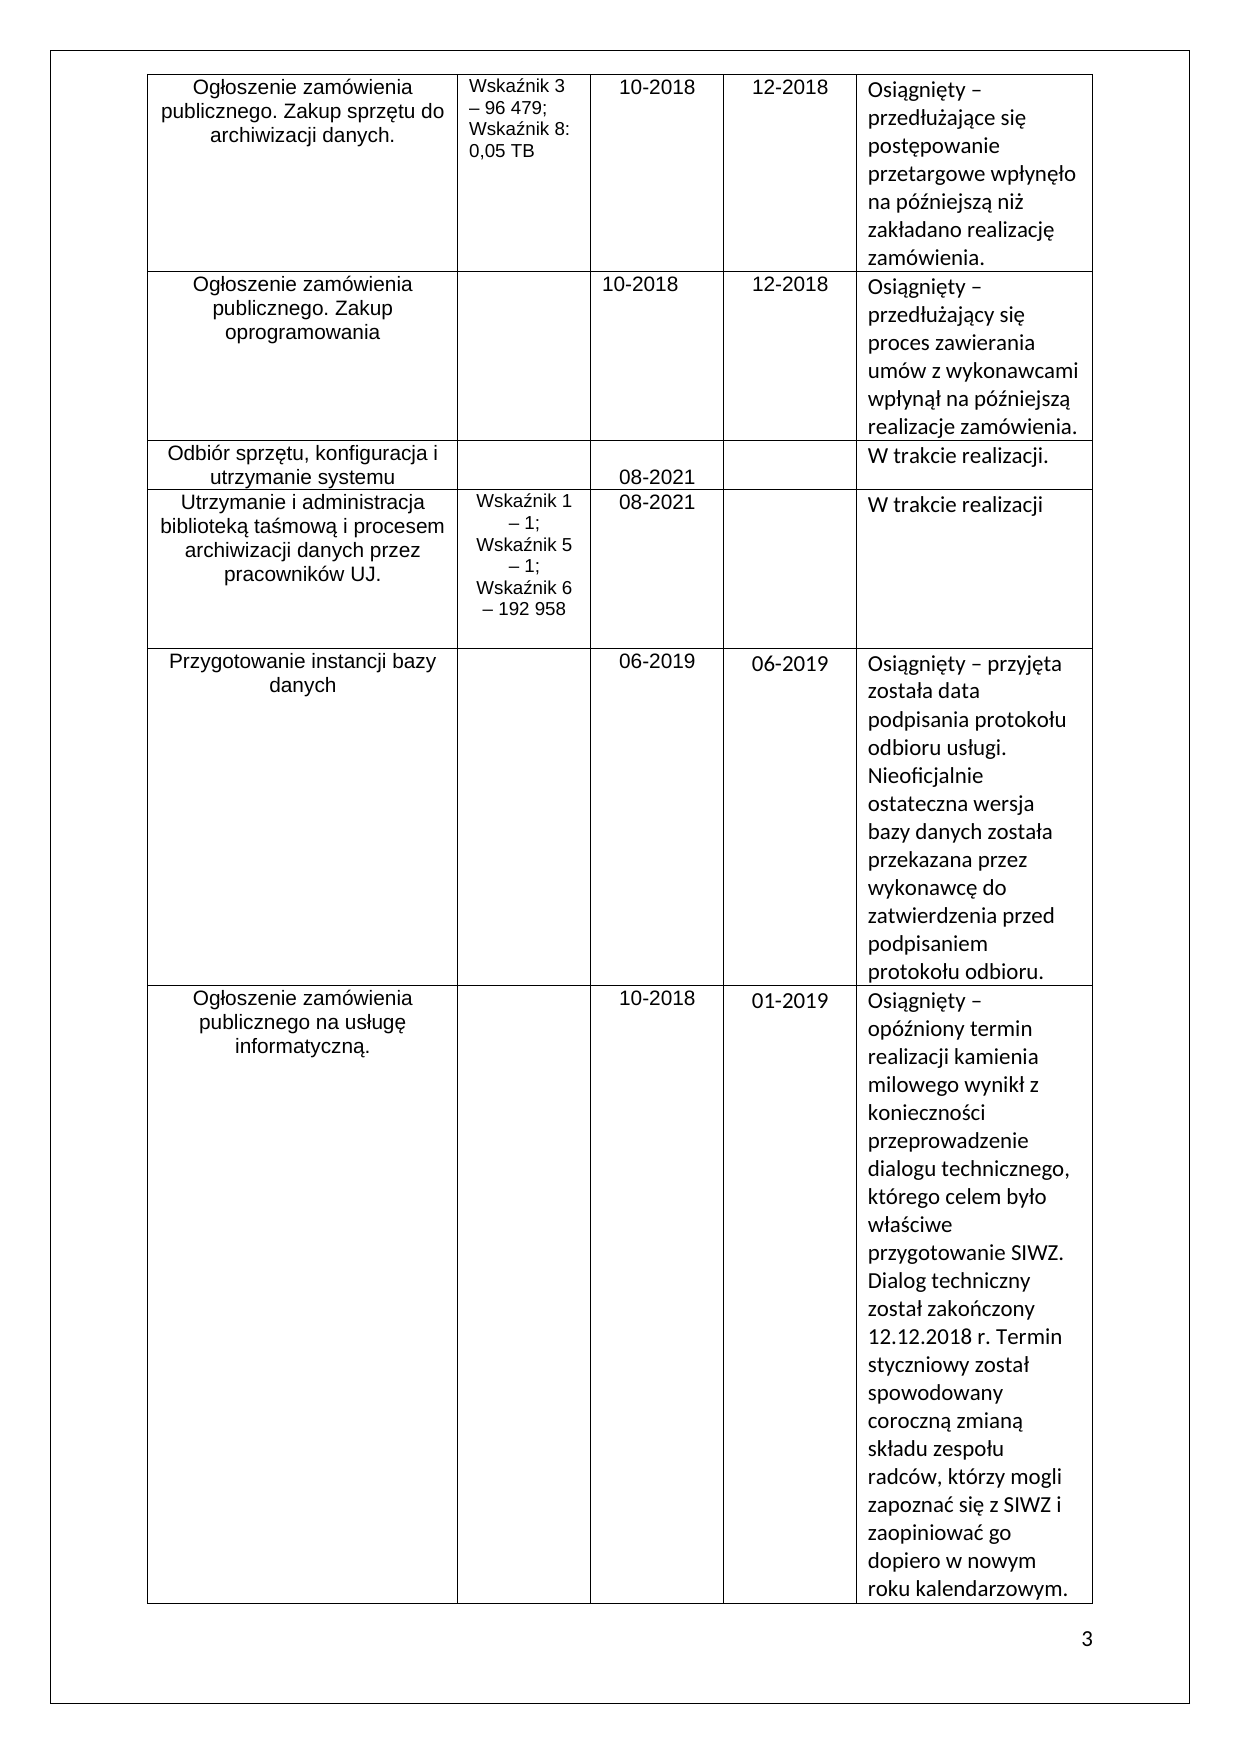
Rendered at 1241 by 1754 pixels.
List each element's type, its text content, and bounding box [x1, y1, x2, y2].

table_cell Osiągnięty – przedłużający się proces zawierania umów z wykonawcami wpłynął na późniejszą realizacje zamówienia. [857, 272, 1092, 440]
table_cell 01-2019 [724, 986, 856, 1602]
table_cell [458, 441, 590, 489]
table_cell [458, 986, 590, 1602]
table_cell W trakcie realizacji. [857, 441, 1092, 489]
table_cell Osiągnięty – opóźniony termin realizacji kamienia milowego wynikł z konieczności przeprowadzenie dialogu technicznego, którego celem było właściwe przygotowanie SIWZ. Dialog techniczny został zakończony 12.12.2018 r. Termin styczniowy został spowodowany coroczną zmianą składu zespołu radców, którzy mogli zapoznać się z SIWZ i zaopiniować go dopiero w nowym roku kalendarzowym. [857, 986, 1092, 1602]
table_cell Wskaźnik 1 – 1; Wskaźnik 5 – 1; Wskaźnik 6 – 192 958 [458, 490, 590, 648]
table_cell Ogłoszenie zamówienia publicznego. Zakup oprogramowania [148, 272, 457, 440]
table_cell Osiągnięty – przedłużające się postępowanie przetargowe wpłynęło na późniejszą niż zakładano realizację zamówienia. [857, 75, 1092, 271]
table_cell [458, 649, 590, 985]
table_cell [458, 272, 590, 440]
table_cell Utrzymanie i administracja biblioteką taśmową i procesem archiwizacji danych przez pracowników UJ. [148, 490, 457, 648]
table_cell Odbiór sprzętu, konfiguracja i utrzymanie systemu [148, 441, 457, 489]
table_cell 10-2018 [591, 986, 723, 1602]
table_cell 08-2021 [591, 490, 723, 648]
table_cell [724, 490, 856, 648]
table_cell 12-2018 [724, 272, 856, 440]
table_cell 12-2018 [724, 75, 856, 271]
table_cell W trakcie realizacji [857, 490, 1092, 648]
table_cell 10-2018 [591, 272, 723, 440]
table_cell Wskaźnik 3 – 96 479; Wskaźnik 8: 0,05 TB [458, 75, 590, 271]
table_cell Ogłoszenie zamówienia publicznego. Zakup sprzętu do archiwizacji danych. [148, 75, 457, 271]
table_cell 10-2018 [591, 75, 723, 271]
table_cell Przygotowanie instancji bazy danych [148, 649, 457, 985]
table_cell Osiągnięty – przyjęta została data podpisania protokołu odbioru usługi. Nieoficjalnie ostateczna wersja bazy danych została przekazana przez wykonawcę do zatwierdzenia przed podpisaniem protokołu odbioru. [857, 649, 1092, 985]
table_cell Ogłoszenie zamówienia publicznego na usługę informatyczną. [148, 986, 457, 1602]
table_cell 06-2019 [591, 649, 723, 985]
table_cell 06-2019 [724, 649, 856, 985]
table_cell 08-2021 [591, 441, 723, 489]
table_cell [724, 441, 856, 489]
